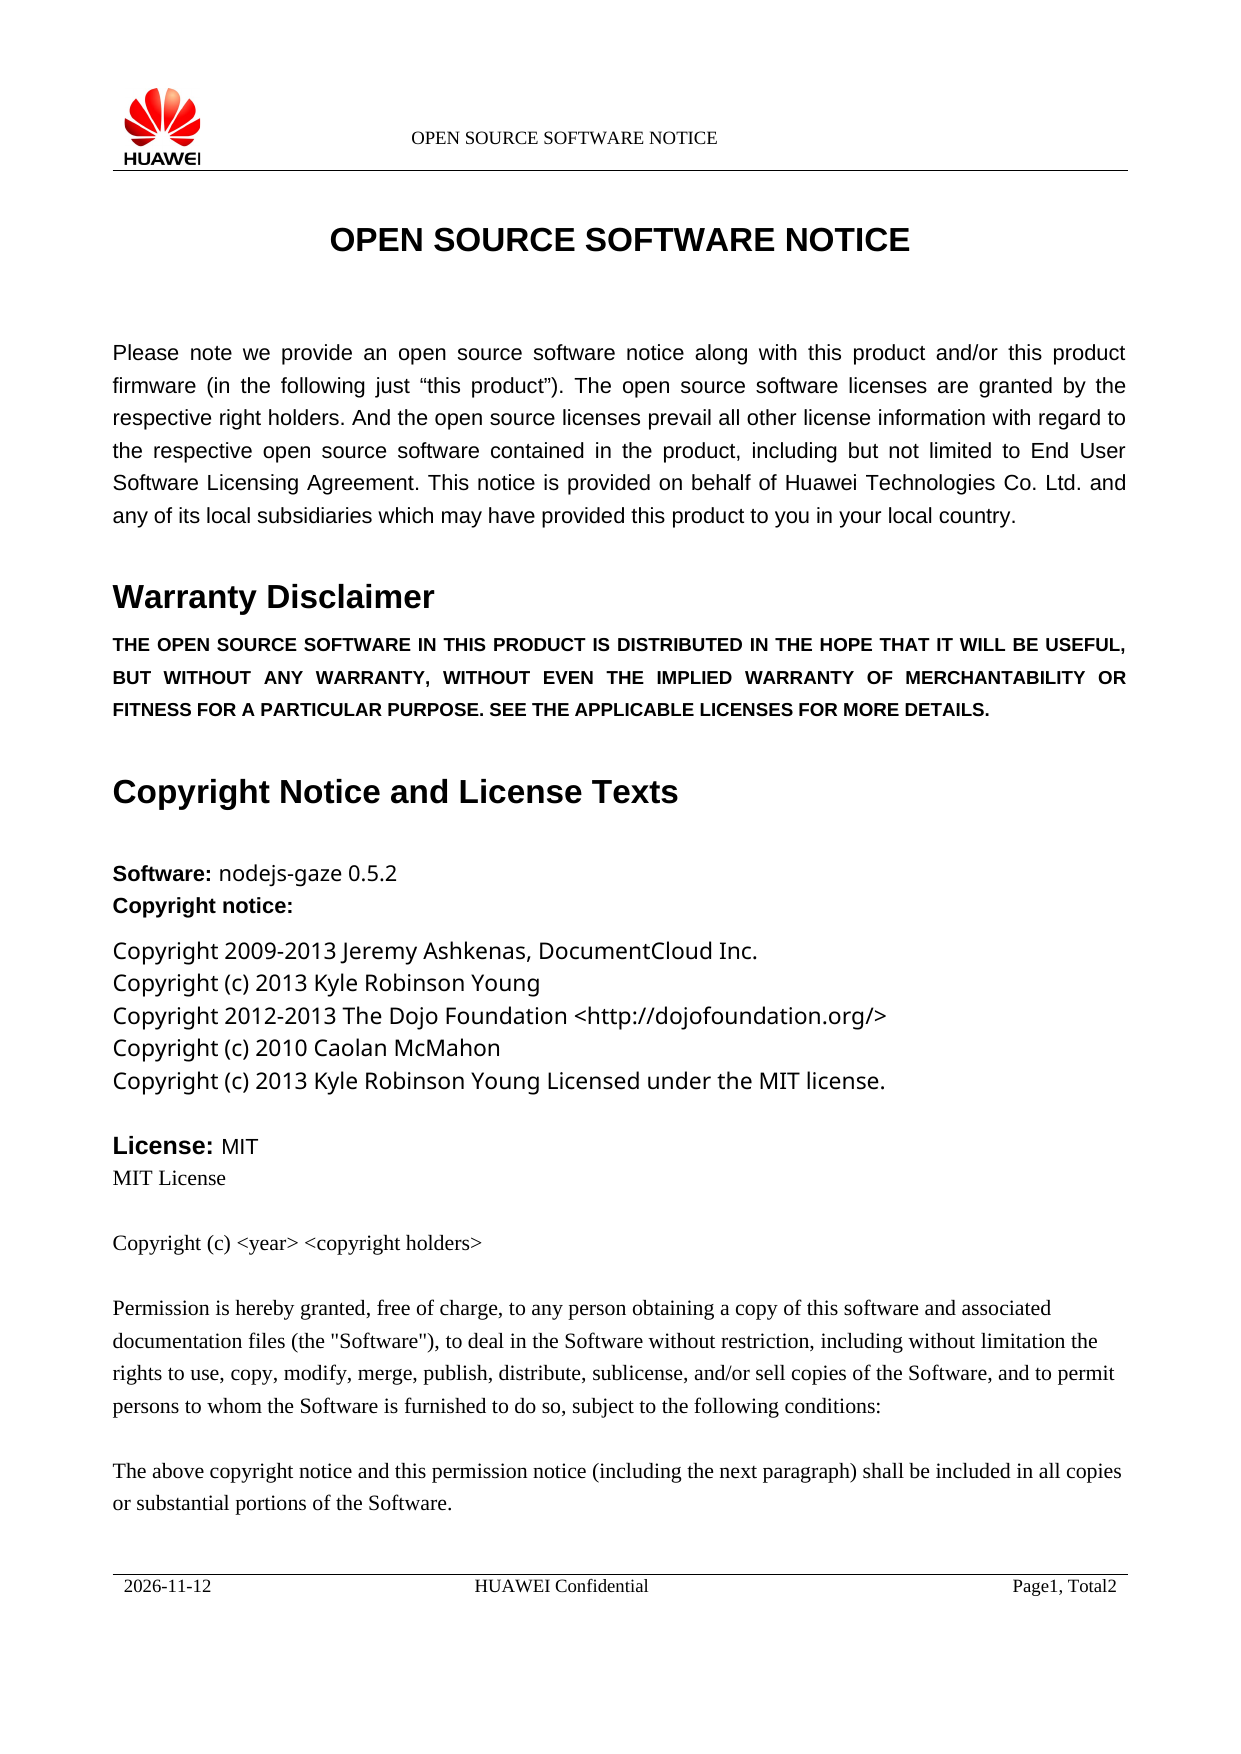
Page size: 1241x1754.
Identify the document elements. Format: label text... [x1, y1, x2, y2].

text OPEN SOURCE SOFTWARE NOTICE [112, 206, 1128, 271]
text The open source software in this product is distributed in the hope that it will be useful, but WITHOUT ANY WARRANTY, without even the implied warranty of MERCHANTABILITY or FITNESS FOR A PARTICULAR PURPOSE. See the applicable licenses for more details. [112, 629, 1128, 726]
picture [124, 88, 201, 165]
text Warranty Disclaimer [112, 564, 1128, 629]
text Copyright notice: [112, 889, 1128, 921]
text Please note we provide an open source software notice along with this product and/or this product firmware (in the following just “this product”). The open source software licenses are granted by the respective right holders. And the open source licenses prevail all other license information with regard to the respective open source software contained in the product, including but not limited to End User Software Licensing Agreement. This notice is provided on behalf of Huawei Technologies Co. Ltd. and any of its local subsidiaries which may have provided this product to you in your local country. [112, 336, 1128, 531]
text License: MIT [112, 1129, 1128, 1161]
text Copyright 2009-2013 Jeremy Ashkenas, DocumentCloud Inc. Copyright (c) 2013 Kyle Robinson Young Copyright 2012-2013 The Dojo Foundation <http://dojofoundation.org/> Copyright (c) 2010 Caolan McMahon Copyright (c) 2013 Kyle Robinson Young Licensed under the MIT license. [112, 934, 1128, 1129]
title Software: nodejs-gaze 0.5.2 [112, 856, 1128, 889]
text Copyright Notice and License Texts [112, 759, 1128, 824]
